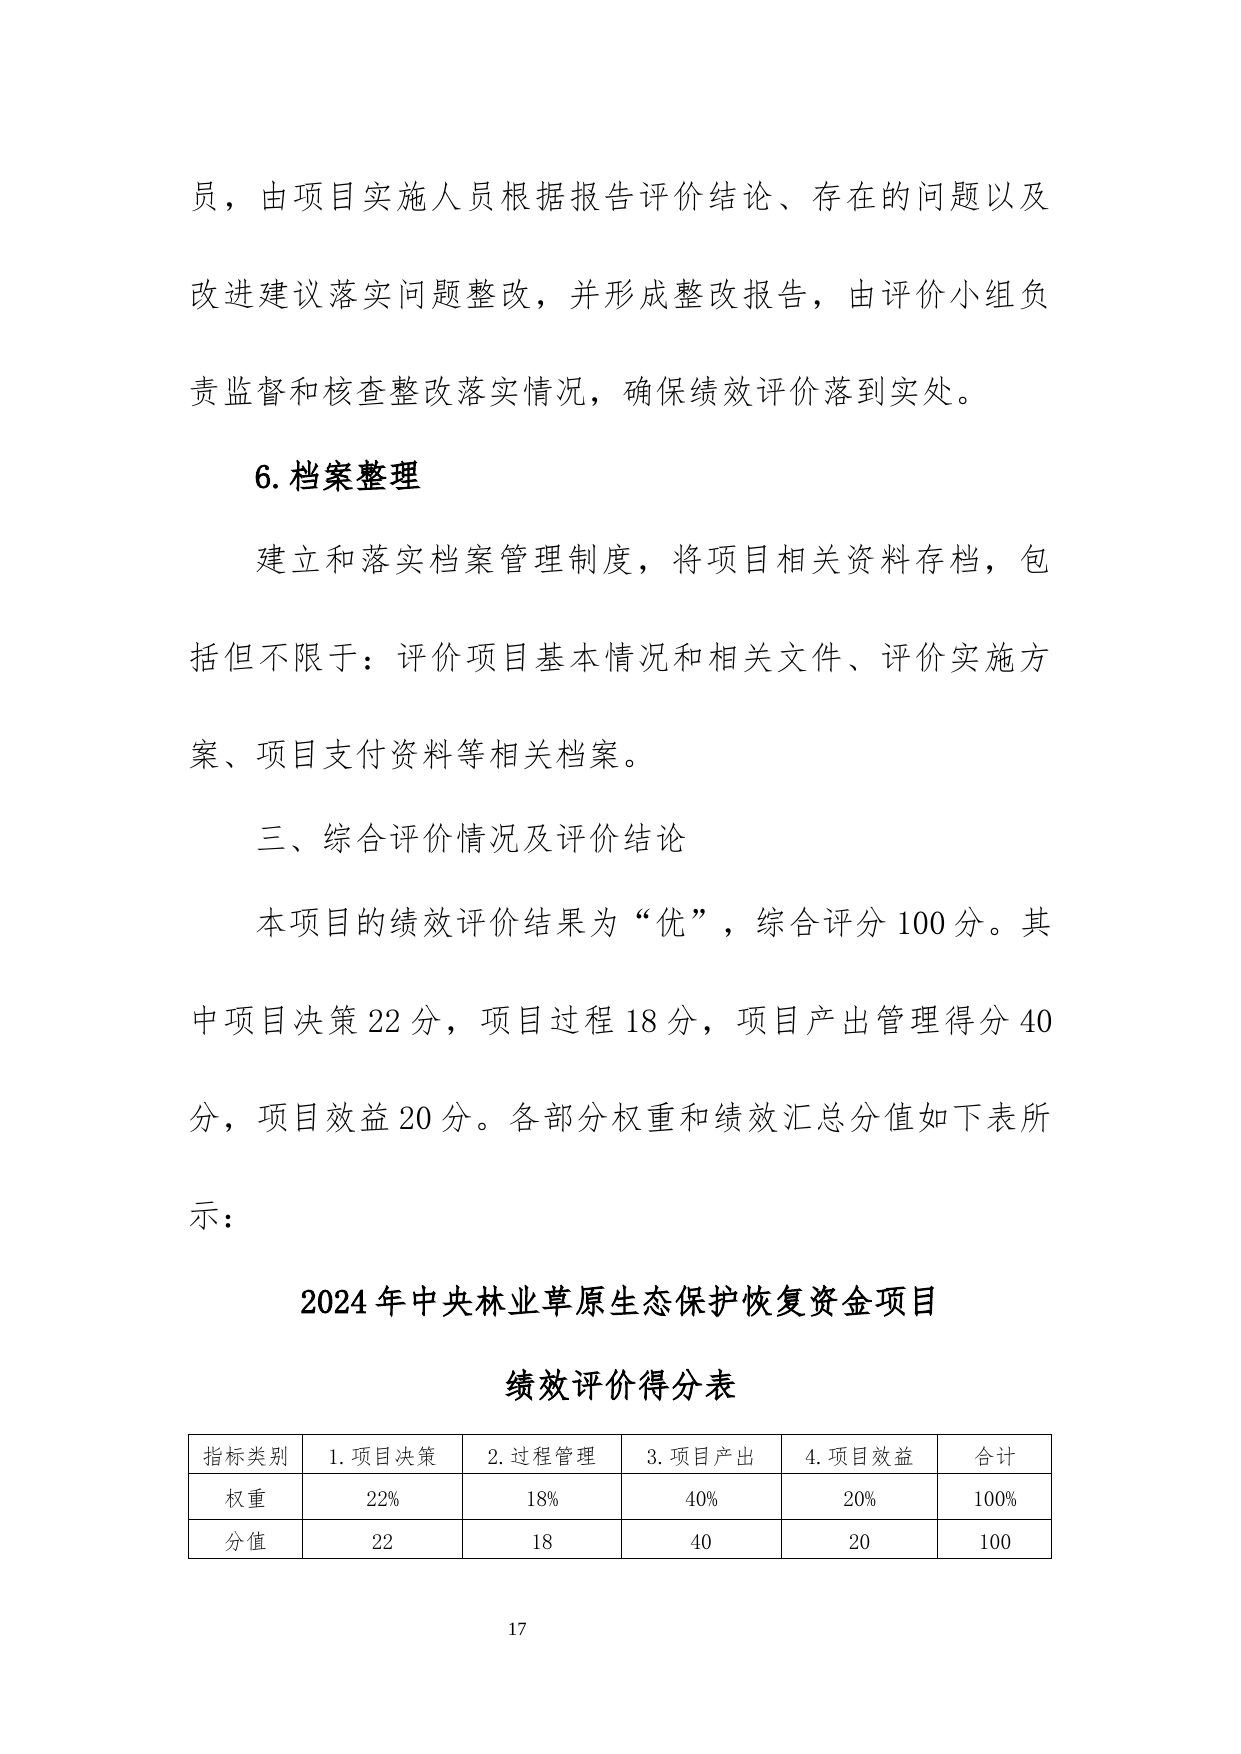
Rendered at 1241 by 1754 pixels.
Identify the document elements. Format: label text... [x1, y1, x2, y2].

table_cell 3.项目产出 [622, 1435, 781, 1473]
table_cell 100% [938, 1474, 1051, 1519]
table_cell 权重 [189, 1474, 302, 1519]
table_cell 合计 [938, 1435, 1051, 1473]
table_cell 18% [463, 1474, 621, 1519]
table_cell 指标类别 [189, 1435, 302, 1473]
table_cell 2.过程管理 [463, 1435, 621, 1473]
table_cell 20% [782, 1474, 937, 1519]
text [187, 162, 1053, 422]
table_cell 22 [303, 1520, 462, 1558]
table_cell 40% [622, 1474, 781, 1519]
table_cell 18 [463, 1520, 621, 1558]
table_header 2024年中央林业草原生态保护恢复资金项目 绩效评价得分表 [188, 1264, 1052, 1434]
table_cell 20 [782, 1520, 937, 1558]
table_cell 1.项目决策 [303, 1435, 462, 1473]
text 本项目的绩效评价结果为“优”，综合评分100分。其中项目决策22分，项目过程18分，项目产出管理得分40分，项目效益20分。各部分权重和绩效汇总分值如下表所示： [187, 888, 1053, 1245]
table_cell 100 [938, 1520, 1051, 1558]
text 6.档案整理 [187, 441, 1053, 506]
table_cell 22% [303, 1474, 462, 1519]
table_cell 40 [622, 1520, 781, 1558]
table_cell 分值 [189, 1520, 302, 1558]
table_cell 4.项目效益 [782, 1435, 937, 1473]
subtitle 三、综合评价情况及评价结论 [187, 804, 1053, 869]
text 建立和落实档案管理制度，将项目相关资料存档，包括但不限于：评价项目基本情况和相关文件、评价实施方案、项目支付资料等相关档案。 [187, 525, 1053, 785]
